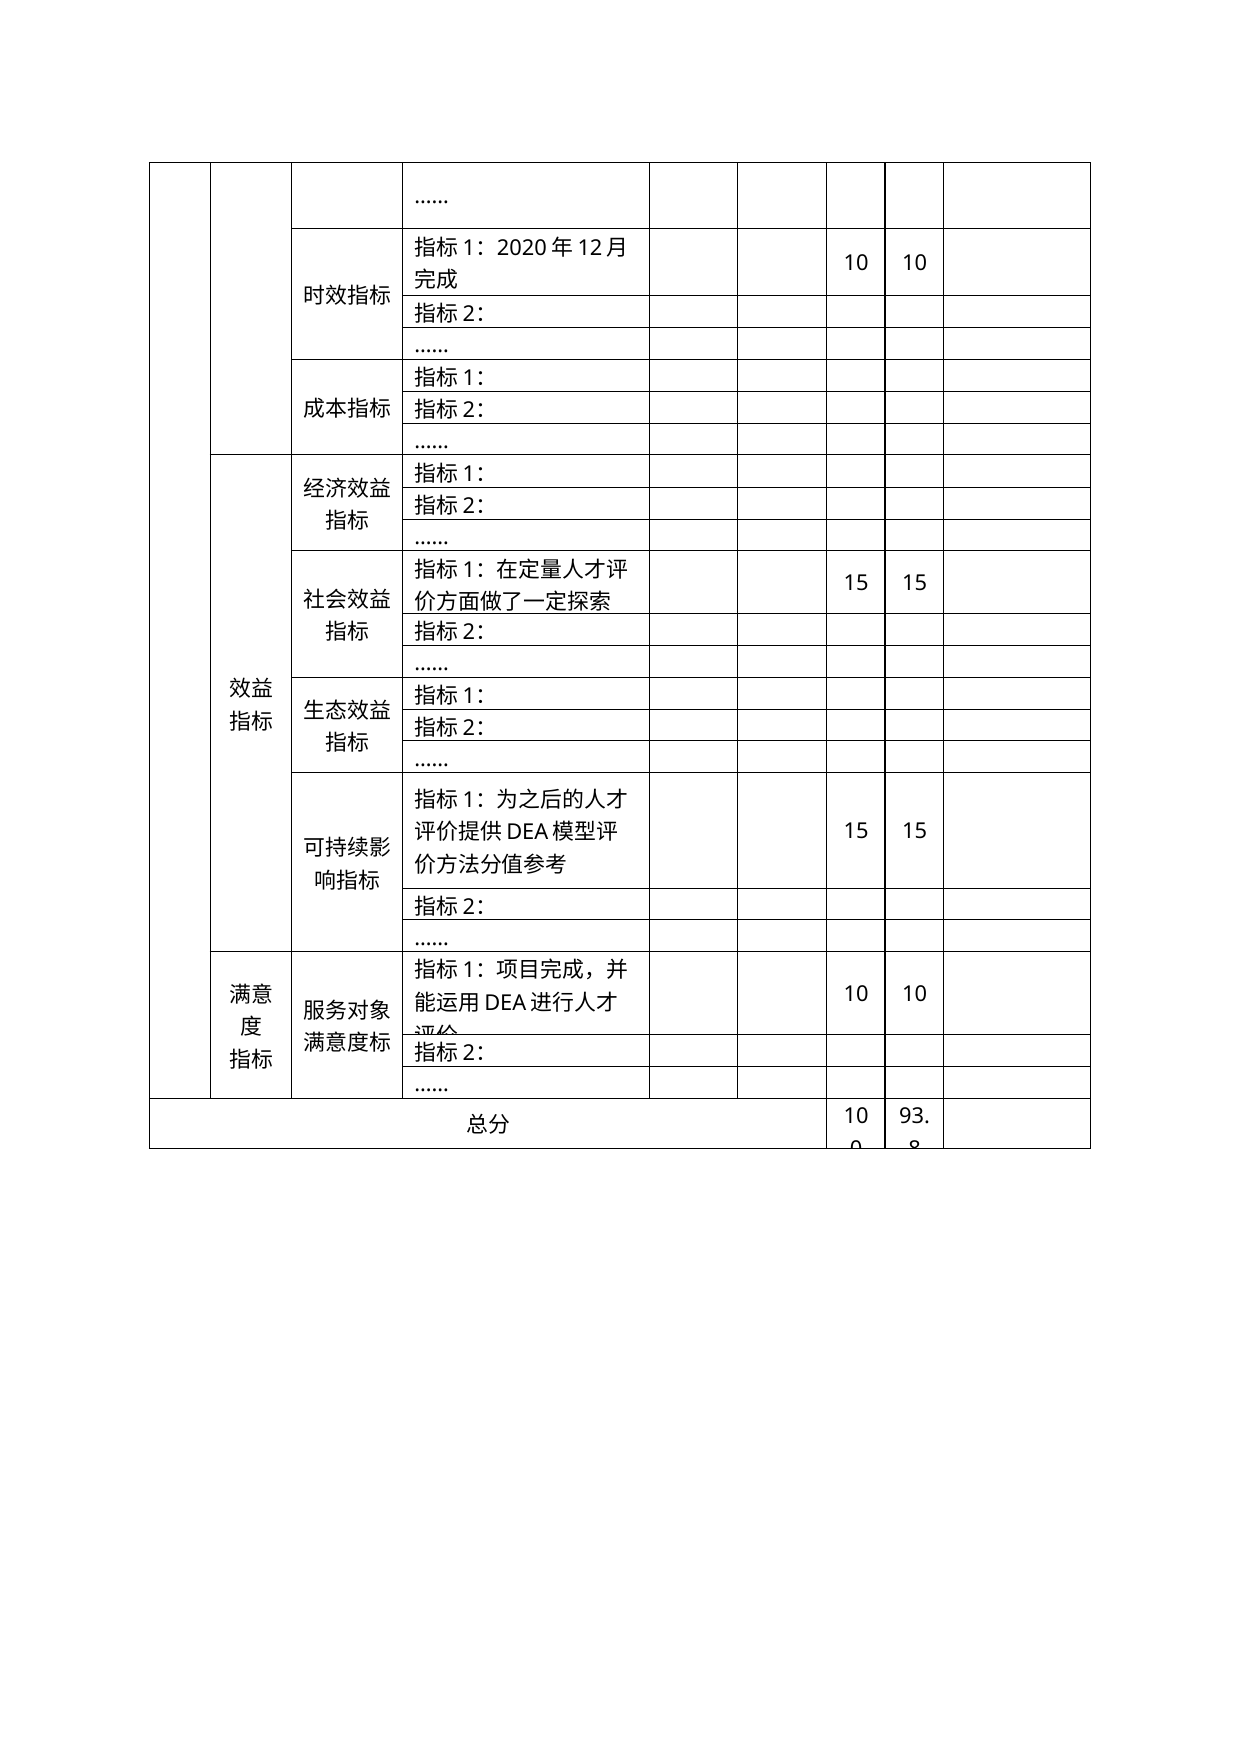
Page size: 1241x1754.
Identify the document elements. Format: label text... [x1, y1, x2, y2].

table_cell [738, 741, 826, 772]
table_cell [886, 360, 943, 391]
table_cell [944, 920, 1090, 951]
table_cell [738, 1035, 826, 1066]
table_cell [738, 646, 826, 677]
table_cell [944, 488, 1090, 518]
table_cell 效益指标 [211, 455, 291, 951]
table_cell 指标1：为之后的人才评价提供DEA模型评价方法分值参考 [403, 773, 649, 887]
table_cell [827, 741, 884, 772]
table_cell [944, 678, 1090, 708]
table_cell [738, 229, 826, 295]
table_cell [944, 710, 1090, 740]
table_cell [886, 1067, 943, 1098]
table_cell 10 [886, 952, 943, 1034]
table_cell [738, 1067, 826, 1098]
table_cell 15 [827, 551, 884, 613]
table_cell [827, 678, 884, 708]
table_cell [738, 455, 826, 487]
table_cell [827, 889, 884, 919]
table_cell [944, 646, 1090, 677]
table_cell [886, 488, 943, 518]
table_cell …… [403, 163, 649, 228]
table_cell 成本指标 [292, 360, 402, 454]
table_cell 指标1：在定量人才评价方面做了一定探索 [403, 551, 649, 613]
table_cell [650, 551, 737, 613]
table_cell [650, 889, 737, 919]
table_cell [738, 678, 826, 708]
table_cell [827, 296, 884, 327]
table_cell [738, 920, 826, 951]
table_cell [944, 424, 1090, 454]
table_cell [827, 1067, 884, 1098]
table_cell [886, 328, 943, 359]
table_cell 指标2： [403, 488, 649, 518]
table_cell [650, 424, 737, 454]
table_cell 经济效益 指标 [292, 455, 402, 550]
table_cell 指标1： [403, 360, 649, 391]
table_cell [886, 392, 943, 422]
table_cell [738, 952, 826, 1034]
table_cell 指标2： [403, 889, 649, 919]
table_cell [738, 614, 826, 645]
table_cell 社会效益 指标 [292, 551, 402, 677]
table_cell [944, 1099, 1090, 1147]
table_cell [738, 424, 826, 454]
table_cell 10 [886, 229, 943, 295]
table_cell 15 [827, 773, 884, 887]
table_cell …… [403, 520, 649, 550]
table_cell [650, 488, 737, 518]
table_cell 可持续影响指标 [292, 773, 402, 951]
table_cell …… [403, 424, 649, 454]
table_cell [827, 424, 884, 454]
table_cell [738, 296, 826, 327]
table_cell 10 [827, 952, 884, 1034]
table_cell [944, 229, 1090, 295]
table_cell [886, 296, 943, 327]
table_cell [944, 773, 1090, 887]
table_cell [827, 920, 884, 951]
table_cell [827, 646, 884, 677]
table_cell 10 [827, 229, 884, 295]
table_cell [944, 1035, 1090, 1066]
table_cell [650, 163, 737, 228]
table_cell 总分 [150, 1099, 826, 1147]
table_cell [944, 360, 1090, 391]
table_cell 93.8 [886, 1099, 943, 1147]
table_cell [944, 952, 1090, 1034]
table_cell [650, 678, 737, 708]
table_cell 满意度 指标 [211, 952, 291, 1098]
table_cell …… [403, 1067, 649, 1098]
table_cell [827, 614, 884, 645]
table_cell [738, 710, 826, 740]
table_cell [827, 488, 884, 518]
table_cell [738, 488, 826, 518]
table_cell [886, 920, 943, 951]
table_cell [650, 614, 737, 645]
table_cell …… [403, 741, 649, 772]
table_cell 指标1： [403, 678, 649, 708]
table_cell [738, 551, 826, 613]
table_cell 指标1：2020年12月完成 [403, 229, 649, 295]
table_cell 指标2： [403, 1035, 649, 1066]
table_cell [738, 163, 826, 228]
table_cell 100 [827, 1099, 884, 1147]
table_cell [738, 773, 826, 887]
table_cell [886, 424, 943, 454]
table_cell [944, 551, 1090, 613]
table_cell [650, 920, 737, 951]
table_cell [827, 392, 884, 422]
table_cell [944, 392, 1090, 422]
table_cell [886, 646, 943, 677]
table_cell 指标1：项目完成，并能运用DEA进行人才评价 [403, 952, 649, 1034]
table_cell [944, 741, 1090, 772]
table_cell [650, 773, 737, 887]
table_cell 时效指标 [292, 229, 402, 359]
table_cell 服务对象满意度标 [292, 952, 402, 1098]
table_cell …… [403, 920, 649, 951]
table_cell [738, 889, 826, 919]
table_cell 指标2： [403, 710, 649, 740]
table_cell [886, 889, 943, 919]
table_cell 生态效益 指标 [292, 678, 402, 772]
table_cell 指标1： [403, 455, 649, 487]
table_cell [886, 741, 943, 772]
table_cell [944, 614, 1090, 645]
table_cell [650, 328, 737, 359]
table_cell [650, 392, 737, 422]
table_cell [650, 1067, 737, 1098]
table_cell [944, 296, 1090, 327]
table_cell [650, 741, 737, 772]
table_cell [650, 520, 737, 550]
table_cell [827, 163, 884, 228]
table_cell [827, 328, 884, 359]
table_cell [944, 520, 1090, 550]
table_cell [944, 455, 1090, 487]
table_cell …… [403, 646, 649, 677]
table_cell [650, 952, 737, 1034]
table_cell [827, 710, 884, 740]
table_cell [650, 646, 737, 677]
table_cell [650, 710, 737, 740]
table_cell [886, 1035, 943, 1066]
table_cell 指标2： [403, 296, 649, 327]
table_cell [886, 520, 943, 550]
table_cell [738, 520, 826, 550]
table_cell [944, 1067, 1090, 1098]
table_cell 指标2： [403, 392, 649, 422]
table_cell [944, 163, 1090, 228]
table_cell [650, 296, 737, 327]
table_cell [738, 328, 826, 359]
table_cell [886, 163, 943, 228]
table_cell [827, 455, 884, 487]
table_cell [944, 328, 1090, 359]
table_cell [944, 889, 1090, 919]
table_cell [827, 1035, 884, 1066]
table_cell [886, 678, 943, 708]
table_cell [886, 455, 943, 487]
table_cell …… [403, 328, 649, 359]
table_cell 15 [886, 773, 943, 887]
table_cell [650, 229, 737, 295]
table_cell [886, 614, 943, 645]
table_cell [827, 360, 884, 391]
table_cell [827, 520, 884, 550]
table_cell [650, 455, 737, 487]
table_cell 指标2： [403, 614, 649, 645]
table_cell [738, 392, 826, 422]
table_cell [738, 360, 826, 391]
table_cell [650, 360, 737, 391]
table_cell [886, 710, 943, 740]
table_cell [650, 1035, 737, 1066]
table_cell 15 [886, 551, 943, 613]
